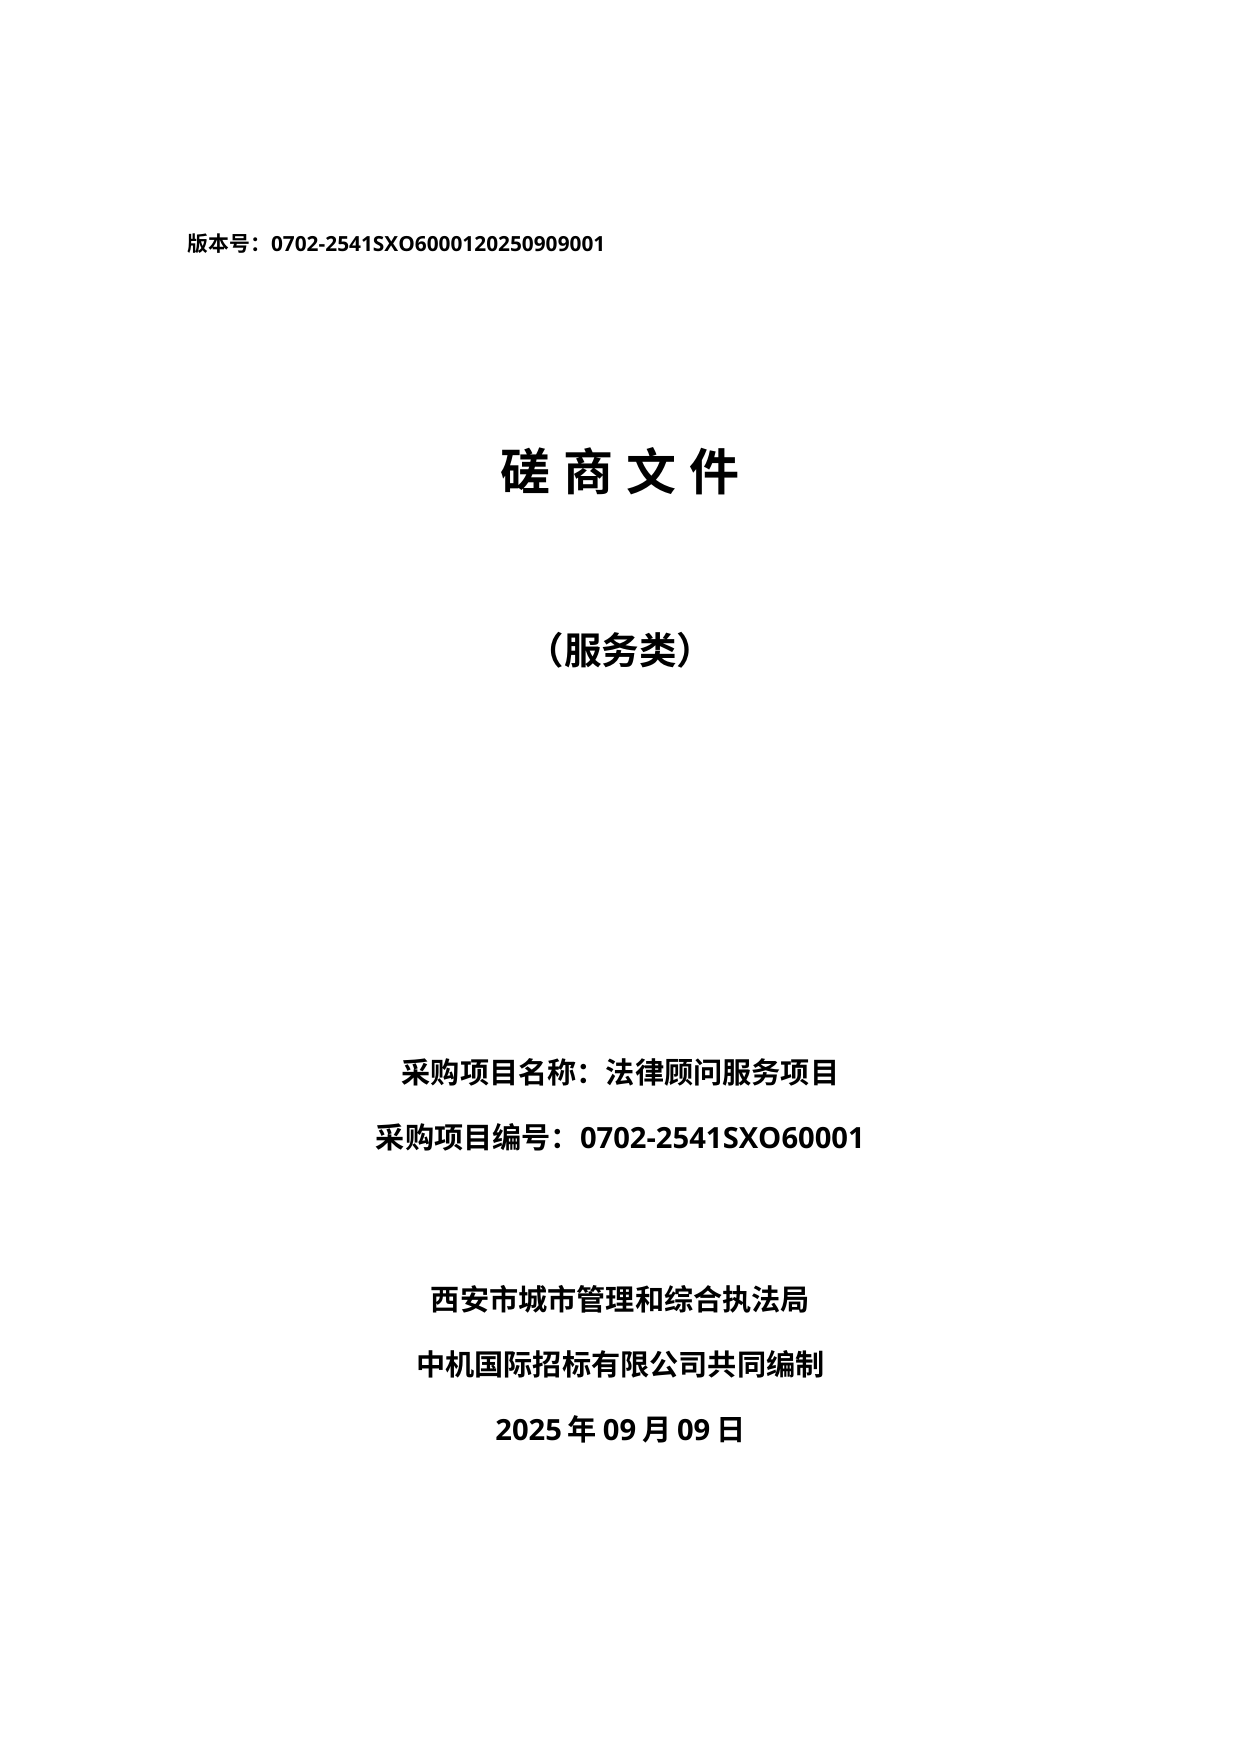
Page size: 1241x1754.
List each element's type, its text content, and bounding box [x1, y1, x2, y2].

text 中机国际招标有限公司共同编制 [187, 1332, 1053, 1397]
text 采购项目编号：0702-2541SXO60001 [187, 1104, 1053, 1267]
text 版本号：0702-2541SXO6000120250909001 [187, 227, 1053, 422]
text 西安市城市管理和综合执法局 [187, 1267, 1053, 1332]
text 采购项目名称：法律顾问服务项目 [187, 1039, 1053, 1104]
text 磋 商 文 件 [187, 422, 1053, 617]
text （服务类） [187, 617, 1053, 1039]
text 2025年09月09日 [187, 1397, 1053, 1462]
